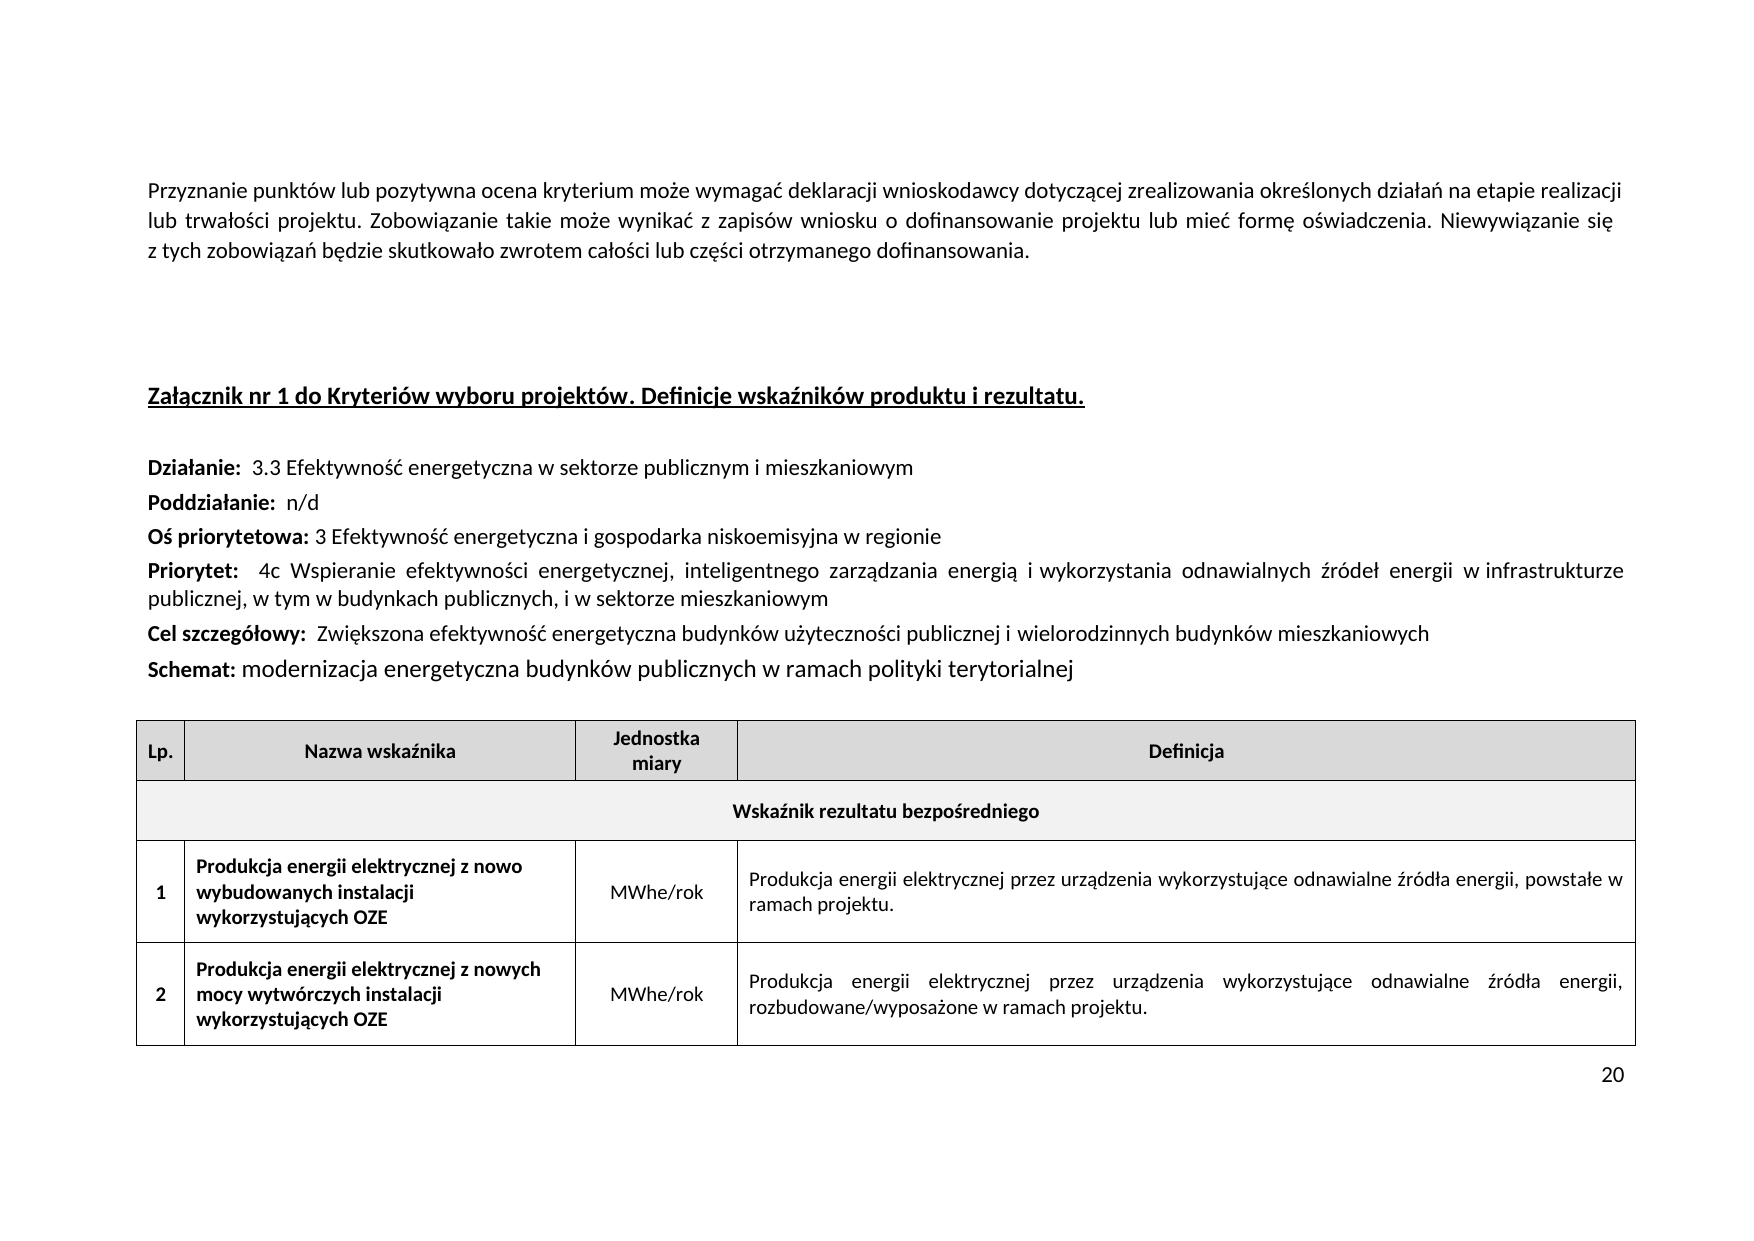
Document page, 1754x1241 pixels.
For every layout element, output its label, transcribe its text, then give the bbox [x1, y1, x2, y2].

table_cell MWhe/rok [576, 943, 737, 1044]
text Oś priorytetowa: 3 Efektywność energetyczna i gospodarka niskoemisyjna w regionie [148, 522, 1624, 550]
table_header Jednostka miary [576, 721, 737, 780]
table_cell Produkcja energii elektrycznej z nowych mocy wytwórczych instalacji wykorzystujących OZE [185, 943, 575, 1044]
table_cell 1 [137, 841, 184, 942]
table_cell 2 [137, 943, 184, 1044]
text Schemat: modernizacja energetyczna budynków publicznych w ramach polityki terytorialnej [148, 653, 1624, 683]
table_header Definicja [738, 721, 1635, 780]
text Cel szczegółowy: Zwiększona efektywność energetyczna budynków użyteczności publicznej i wielorodzinnych budynków mieszkaniowych [148, 619, 1624, 647]
text Działanie: 3.3 Efektywność energetyczna w sektorze publicznym i mieszkaniowym [148, 453, 1624, 482]
table_cell Produkcja energii elektrycznej przez urządzenia wykorzystujące odnawialne źródła energii, rozbudowane/wyposażone w ramach projektu. [738, 943, 1635, 1044]
table_cell Produkcja energii elektrycznej przez urządzenia wykorzystujące odnawialne źródła energii, powstałe w ramach projektu. [738, 841, 1635, 942]
table_header Nazwa wskaźnika [185, 721, 575, 780]
table_cell Wskaźnik rezultatu bezpośredniego [137, 781, 1635, 840]
text Załącznik nr 1 do Kryteriów wyboru projektów. Definicje wskaźników produktu i rezultatu. [148, 380, 1624, 410]
table_cell MWhe/rok [576, 841, 737, 942]
table_header Lp. [137, 721, 184, 780]
text Priorytet: 4c Wspieranie efektywności energetycznej, inteligentnego zarządzania energią i wykorzystania odnawialnych źródeł energii w infrastrukturze publicznej, w tym w budynkach publicznych, i w sektorze mieszkaniowym [148, 556, 1624, 612]
text Przyznanie punktów lub pozytywna ocena kryterium może wymagać deklaracji wnioskodawcy dotyczącej zrealizowania określonych działań na etapie realizacji lub trwałości projektu. Zobowiązanie takie może wynikać z zapisów wniosku o dofinansowanie projektu lub mieć formę oświadczenia. Niewywiązanie się z tych zobowiązań będzie skutkowało zwrotem całości lub części otrzymanego dofinansowania. [148, 176, 1624, 264]
table_cell Produkcja energii elektrycznej z nowo wybudowanych instalacji wykorzystujących OZE [185, 841, 575, 942]
text Poddziałanie: n/d [148, 488, 1624, 516]
